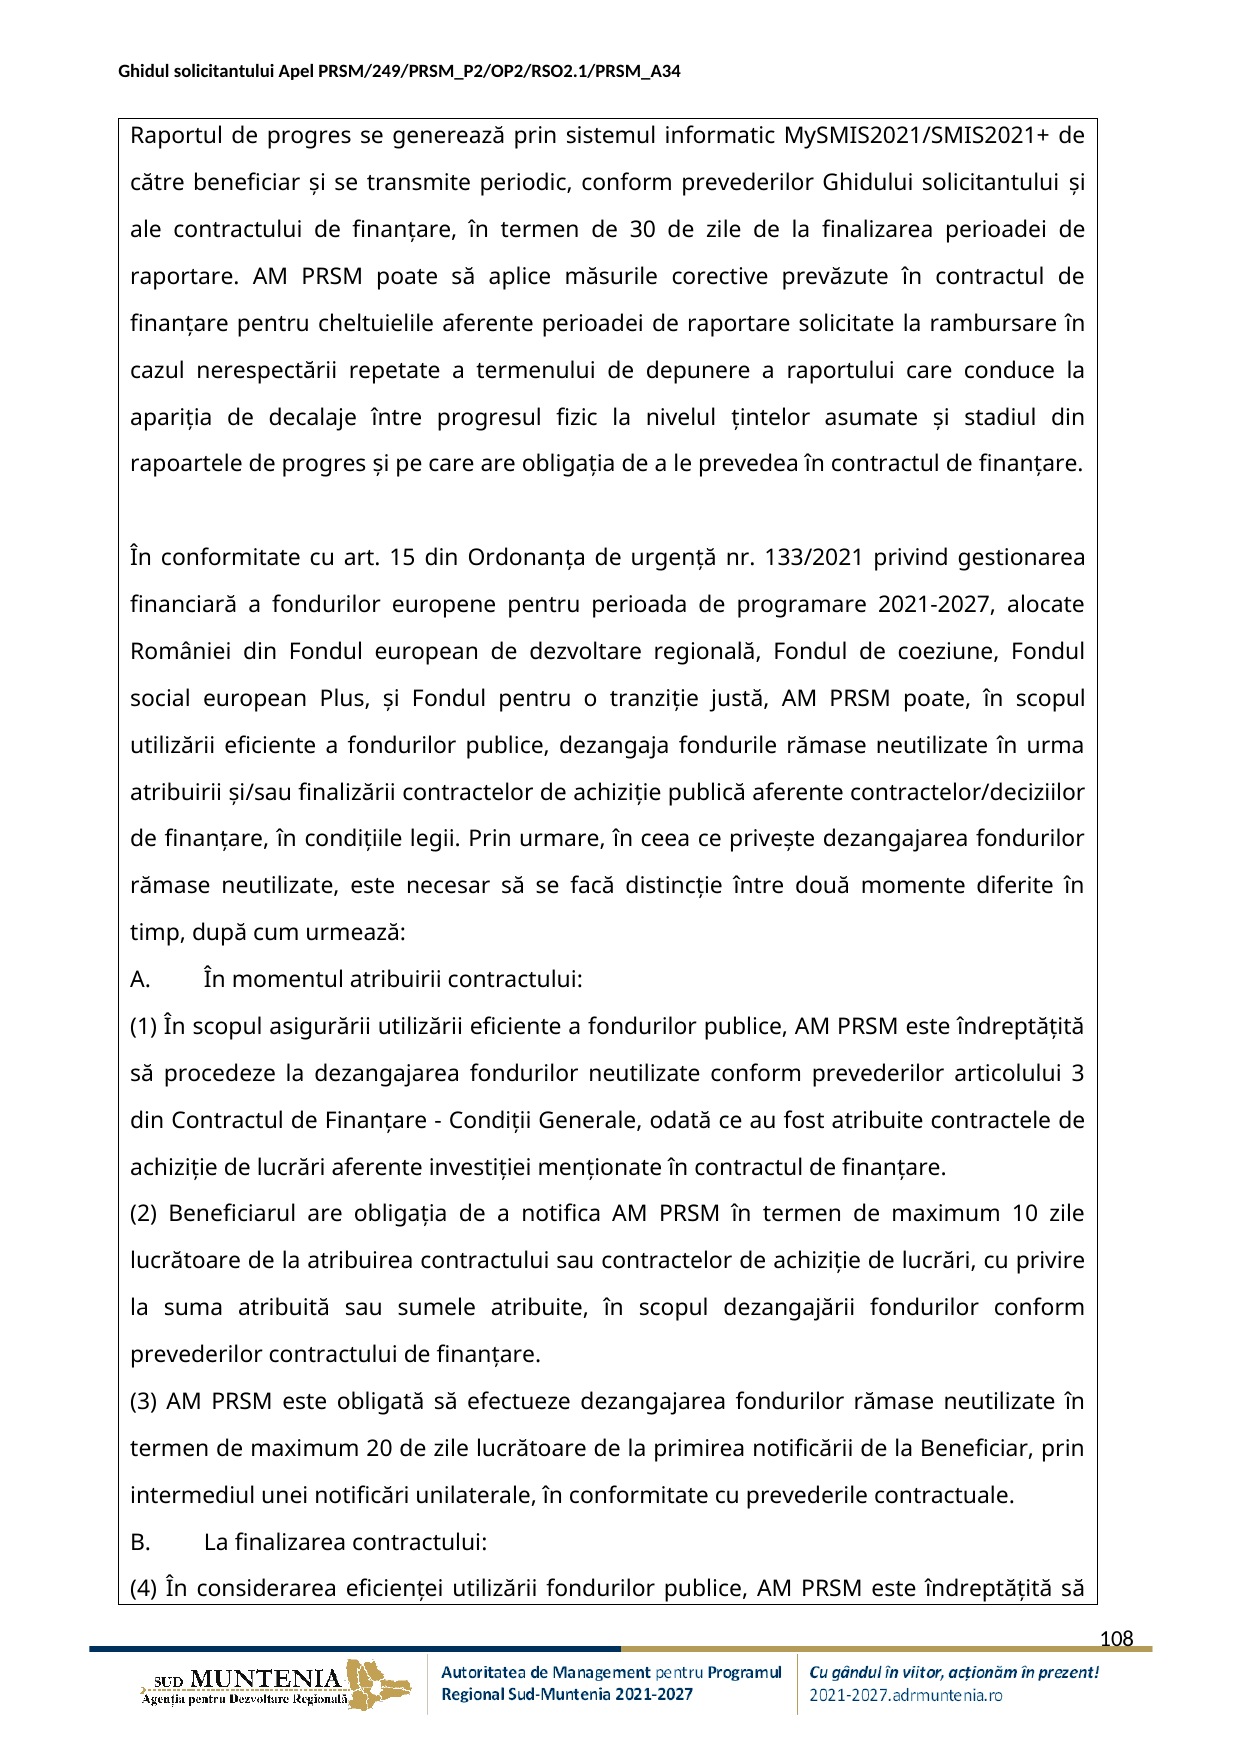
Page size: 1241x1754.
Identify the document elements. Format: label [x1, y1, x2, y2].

picture [89, 1646, 1153, 1715]
table_header [119, 119, 1097, 1603]
